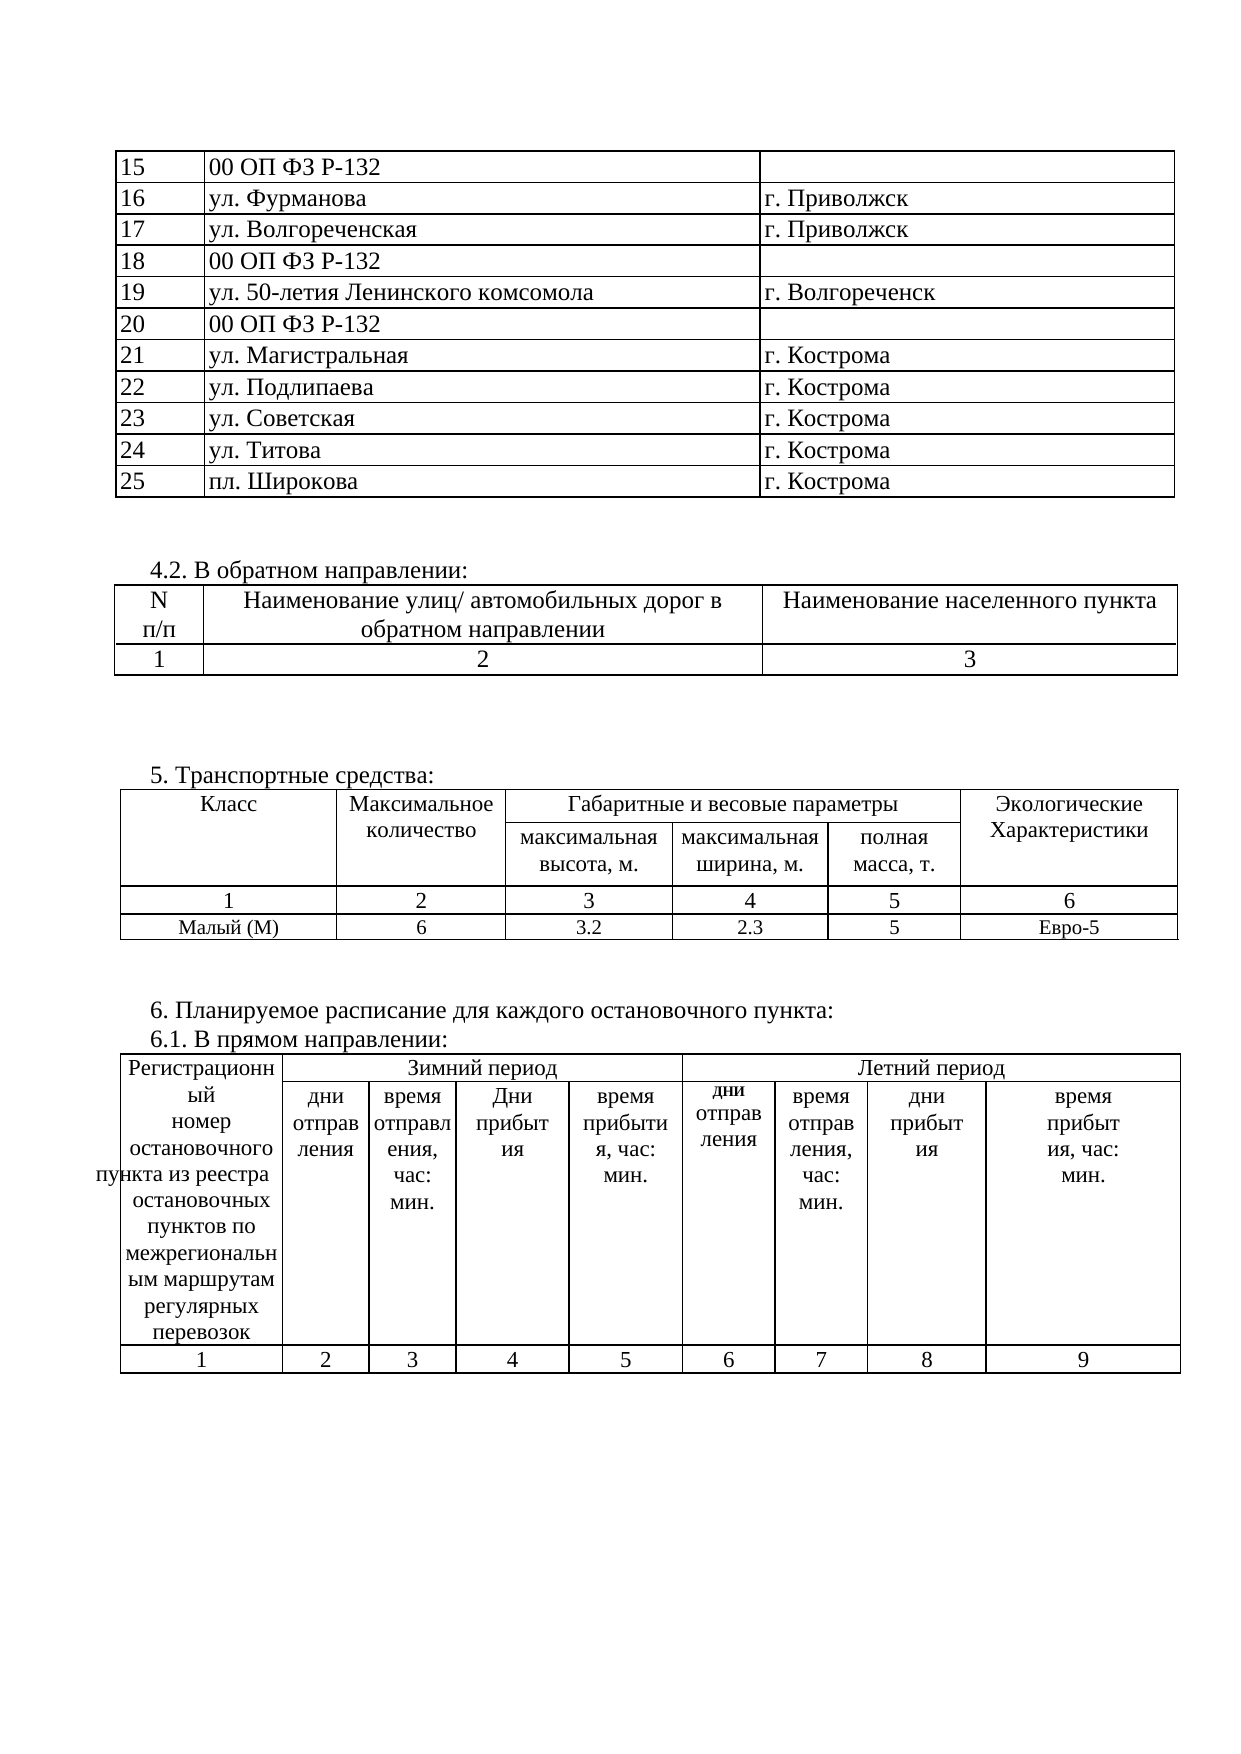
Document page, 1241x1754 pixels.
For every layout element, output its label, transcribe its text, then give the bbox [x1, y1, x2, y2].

table_cell 00 ОП ФЗ Р-132 [205, 309, 759, 339]
table_cell полная масса, т. [829, 823, 960, 885]
table_cell время прибыт ия, час: мин. [987, 1082, 1180, 1344]
table_cell 6 [683, 1346, 774, 1372]
table_cell г. Приволжск [761, 183, 1174, 213]
text 5. Транспортные средства: [150, 760, 1090, 788]
table_header Зимний период [283, 1055, 682, 1081]
table_cell 6 [961, 887, 1177, 913]
table_cell 15 [117, 152, 204, 181]
table_header Габаритные и весовые параметры [506, 790, 960, 822]
table_cell 8 [868, 1346, 985, 1372]
table_cell [761, 152, 1174, 181]
table_cell 4 [457, 1346, 568, 1372]
table_header Класс [121, 790, 336, 885]
table_header Летний период [683, 1055, 1180, 1081]
table_cell 00 ОП ФЗ Р-132 [205, 246, 759, 276]
table_cell 24 [117, 435, 204, 464]
table_cell 3 [763, 643, 1177, 674]
table_cell максимальная ширина, м. [673, 823, 827, 885]
table_cell 3 [506, 887, 672, 913]
text 4.2. В обратном направлении: [150, 555, 1090, 584]
table_cell ул. Титова [205, 435, 759, 464]
table_cell г. Кострома [761, 403, 1174, 433]
table_cell Дни прибыт ия [457, 1082, 568, 1344]
table_cell 17 [117, 215, 204, 244]
table_cell 22 [117, 372, 204, 402]
table_cell 1 [115, 644, 203, 674]
table_cell 5 [570, 1346, 682, 1372]
table_cell г. Кострома [761, 372, 1174, 402]
table_cell ул. Фурманова [205, 183, 759, 213]
table_cell [761, 309, 1174, 339]
table_cell Малый (М) [121, 915, 336, 939]
table_cell 21 [117, 340, 204, 370]
table_cell 00 ОП ФЗ Р-132 [205, 152, 759, 181]
table_header Максимальное количество [337, 790, 505, 885]
table_cell 4 [673, 887, 827, 913]
table_header Наименование населенного пункта [763, 586, 1177, 643]
table_cell время отправ ления, час: мин. [776, 1082, 867, 1344]
table_cell Евро-5 [961, 915, 1177, 939]
table_cell ул. Советская [205, 403, 759, 433]
table_cell 3.2 [506, 915, 672, 939]
table_cell 2.3 [673, 915, 827, 939]
table_cell 2 [337, 887, 505, 913]
table_cell время прибыти я, час: мин. [570, 1082, 682, 1344]
table_cell [761, 246, 1174, 276]
table_cell пл. Широкова [205, 466, 759, 496]
text 6.1. В прямом направлении: [150, 1024, 1090, 1053]
table_cell 1 [121, 887, 336, 913]
table_cell г. Приволжск [761, 215, 1174, 244]
table_cell 1 [121, 1346, 282, 1372]
table_header Экологические Характеристики [961, 790, 1177, 885]
table_cell 18 [117, 246, 204, 276]
table_cell г. Кострома [761, 435, 1174, 464]
table_cell г. Кострома [761, 340, 1174, 370]
table_cell 19 [117, 277, 204, 307]
table_cell 25 [117, 466, 204, 496]
table_cell дни прибыт ия [868, 1082, 985, 1344]
table_cell 2 [283, 1346, 368, 1372]
table_cell г. Кострома [761, 466, 1174, 496]
table_cell дни отправ ления [283, 1082, 368, 1344]
table_cell 23 [117, 403, 204, 433]
table_cell 6 [337, 915, 505, 939]
table_cell 3 [370, 1346, 455, 1372]
table_cell ул. Волгореченская [205, 215, 759, 244]
table_cell 9 [987, 1346, 1180, 1372]
table_cell ул. Магистральная [205, 340, 759, 370]
table_cell 20 [117, 309, 204, 339]
table_cell ДНИ отправ ления [683, 1082, 774, 1344]
table_cell 5 [829, 887, 960, 913]
table_header N п/п [115, 586, 203, 643]
table_cell 5 [829, 915, 960, 939]
table_header Наименование улиц/ автомобильных дорог в обратном направлении [204, 586, 762, 643]
table_cell г. Волгореченск [761, 277, 1174, 307]
text 6. Планируемое расписание для каждого остановочного пункта: [150, 995, 1090, 1024]
table_cell ул. 50-летия Ленинского комсомола [205, 277, 759, 307]
table_cell время отправл ения, час: мин. [370, 1082, 455, 1344]
table_cell 16 [117, 183, 204, 213]
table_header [121, 1055, 282, 1344]
table_cell максимальная высота, м. [506, 823, 672, 885]
table_cell 2 [204, 645, 762, 674]
table_cell 7 [776, 1346, 867, 1372]
table_cell ул. Подлипаева [205, 372, 759, 402]
